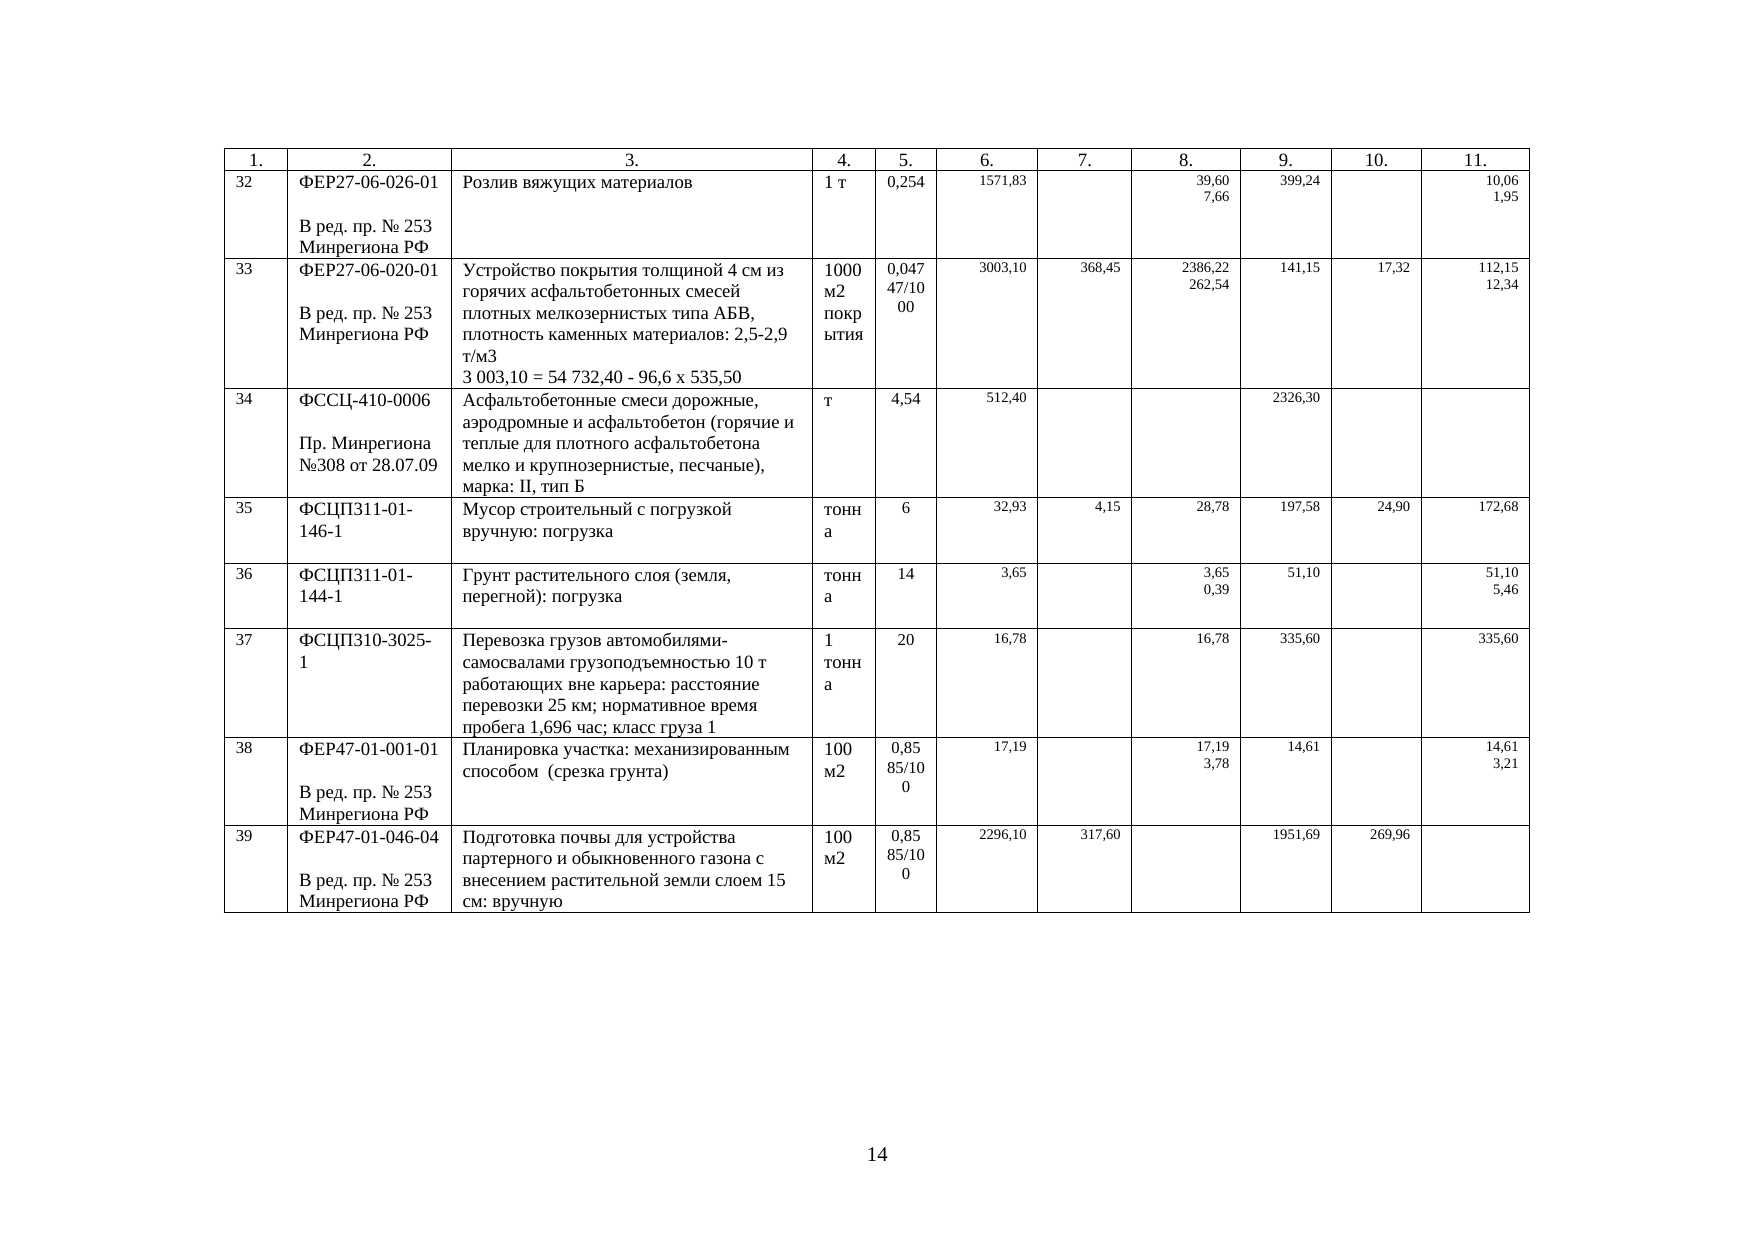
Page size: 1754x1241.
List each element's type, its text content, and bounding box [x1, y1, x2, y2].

table_cell ФСЦП311-01-144-1 [288, 564, 451, 628]
table_cell [1332, 738, 1421, 824]
table_cell 1951,69 [1241, 826, 1331, 912]
table_cell 197,58 [1241, 498, 1331, 563]
table_cell ФСЦП311-01-146-1 [288, 498, 451, 563]
table_cell [1038, 564, 1131, 628]
table_cell 100 м2 [813, 738, 875, 824]
table_cell [1332, 564, 1421, 628]
table_cell 34 [225, 389, 287, 497]
table_cell 16,78 [1132, 629, 1240, 737]
table_cell 35 [225, 498, 287, 563]
table_header 6. [937, 149, 1037, 170]
table_cell 1000 м2 покрытия [813, 259, 875, 388]
table_cell [1332, 629, 1421, 737]
table_cell 1571,83 [937, 171, 1037, 258]
table_cell 14,61 [1241, 738, 1331, 824]
table_cell 335,60 [1422, 629, 1529, 737]
table_cell ФЕР47-01-046-04 В ред. пр. № 253 Минрегиона РФ [288, 826, 451, 912]
table_cell Подготовка почвы для устройства партерного и обыкновенного газона с внесением растительной земли слоем 15 см: вручную [452, 826, 812, 912]
table_header 9. [1241, 149, 1331, 170]
table_cell 0,254 [876, 171, 936, 258]
table_cell [1332, 389, 1421, 497]
table_cell ФСЦП310-3025-1 [288, 629, 451, 737]
table_cell 17,19 3,78 [1132, 738, 1240, 824]
table_header 3. [452, 149, 812, 170]
table_cell 32,93 [937, 498, 1037, 563]
table_cell 2296,10 [937, 826, 1037, 912]
table_cell 112,15 12,34 [1422, 259, 1529, 388]
table_cell [1038, 738, 1131, 824]
table_header 8. [1132, 149, 1240, 170]
table_cell Асфальтобетонные смеси дорожные, аэродромные и асфальтобетон (горячие и теплые для плотного асфальтобетона мелко и крупнозернистые, песчаные), марка: II, тип Б [452, 389, 812, 497]
table_cell 39 [225, 826, 287, 912]
table_cell тонна [813, 498, 875, 563]
table_cell 32 [225, 171, 287, 258]
table_cell т [813, 389, 875, 497]
table_cell 36 [225, 564, 287, 628]
table_cell 269,96 [1332, 826, 1421, 912]
table_cell 2386,22 262,54 [1132, 259, 1240, 388]
table_cell 0,85 85/100 [876, 826, 936, 912]
table_cell 51,10 [1241, 564, 1331, 628]
table_cell 28,78 [1132, 498, 1240, 563]
table_cell 10,06 1,95 [1422, 171, 1529, 258]
table_cell 14,61 3,21 [1422, 738, 1529, 824]
table_cell 3,65 [937, 564, 1037, 628]
table_header 5. [876, 149, 936, 170]
table_cell 0,047 47/1000 [876, 259, 936, 388]
table_cell Мусор строительный с погрузкой вручную: погрузка [452, 498, 812, 563]
table_cell 4,15 [1038, 498, 1131, 563]
table_cell 317,60 [1038, 826, 1131, 912]
table_cell Розлив вяжущих материалов [452, 171, 812, 258]
table_header 11. [1422, 149, 1529, 170]
table_header 10. [1332, 149, 1421, 170]
table_cell 14 [876, 564, 936, 628]
table_cell 20 [876, 629, 936, 737]
table_cell 399,24 [1241, 171, 1331, 258]
table_cell 17,32 [1332, 259, 1421, 388]
table_cell 39,60 7,66 [1132, 171, 1240, 258]
table_cell ФССЦ-410-0006 Пр. Минрегиона №308 от 28.07.09 [288, 389, 451, 497]
table_cell 3003,10 [937, 259, 1037, 388]
table_cell Планировка участка: механизированным способом (срезка грунта) [452, 738, 812, 824]
table_cell 38 [225, 738, 287, 824]
table_header 4. [813, 149, 875, 170]
table_cell 368,45 [1038, 259, 1131, 388]
table_cell Грунт растительного слоя (земля, перегной): погрузка [452, 564, 812, 628]
table_cell ФЕР27-06-020-01 В ред. пр. № 253 Минрегиона РФ [288, 259, 451, 388]
table_cell [1132, 826, 1240, 912]
table_cell 24,90 [1332, 498, 1421, 563]
table_cell [1038, 629, 1131, 737]
table_cell [1332, 171, 1421, 258]
table_cell ФЕР47-01-001-01 В ред. пр. № 253 Минрегиона РФ [288, 738, 451, 824]
table_cell 16,78 [937, 629, 1037, 737]
table_cell 100 м2 [813, 826, 875, 912]
table_cell [1038, 171, 1131, 258]
table_header 1. [225, 149, 287, 170]
table_cell [1038, 389, 1131, 497]
table_cell 6 [876, 498, 936, 563]
table_cell 512,40 [937, 389, 1037, 497]
table_cell 2326,30 [1241, 389, 1331, 497]
table_cell [1422, 826, 1529, 912]
table_cell 1 т [813, 171, 875, 258]
table_header 7. [1038, 149, 1131, 170]
table_cell тонна [813, 564, 875, 628]
table_cell [1422, 389, 1529, 497]
table_cell 37 [225, 629, 287, 737]
table_cell 335,60 [1241, 629, 1331, 737]
table_cell 17,19 [937, 738, 1037, 824]
table_cell Перевозка грузов автомобилями-самосвалами грузоподъемностью 10 т работающих вне карьера: расстояние перевозки 25 км; нормативное время пробега 1,696 час; класс груза 1 [452, 629, 812, 737]
table_cell 33 [225, 259, 287, 388]
table_cell Устройство покрытия толщиной 4 см из горячих асфальтобетонных смесей плотных мелкозернистых типа АБВ, плотность каменных материалов: 2,5-2,9 т/м3 3 003,10 = 54 732,40 - 96,6 x 535,50 [452, 259, 812, 388]
table_cell 0,85 85/100 [876, 738, 936, 824]
table_cell 4,54 [876, 389, 936, 497]
table_cell 3,65 0,39 [1132, 564, 1240, 628]
table_cell 141,15 [1241, 259, 1331, 388]
table_cell 172,68 [1422, 498, 1529, 563]
table_cell 51,10 5,46 [1422, 564, 1529, 628]
table_header 2. [288, 149, 451, 170]
table_cell 1 тонна [813, 629, 875, 737]
table_cell [1132, 389, 1240, 497]
table_cell ФЕР27-06-026-01 В ред. пр. № 253 Минрегиона РФ [288, 171, 451, 258]
